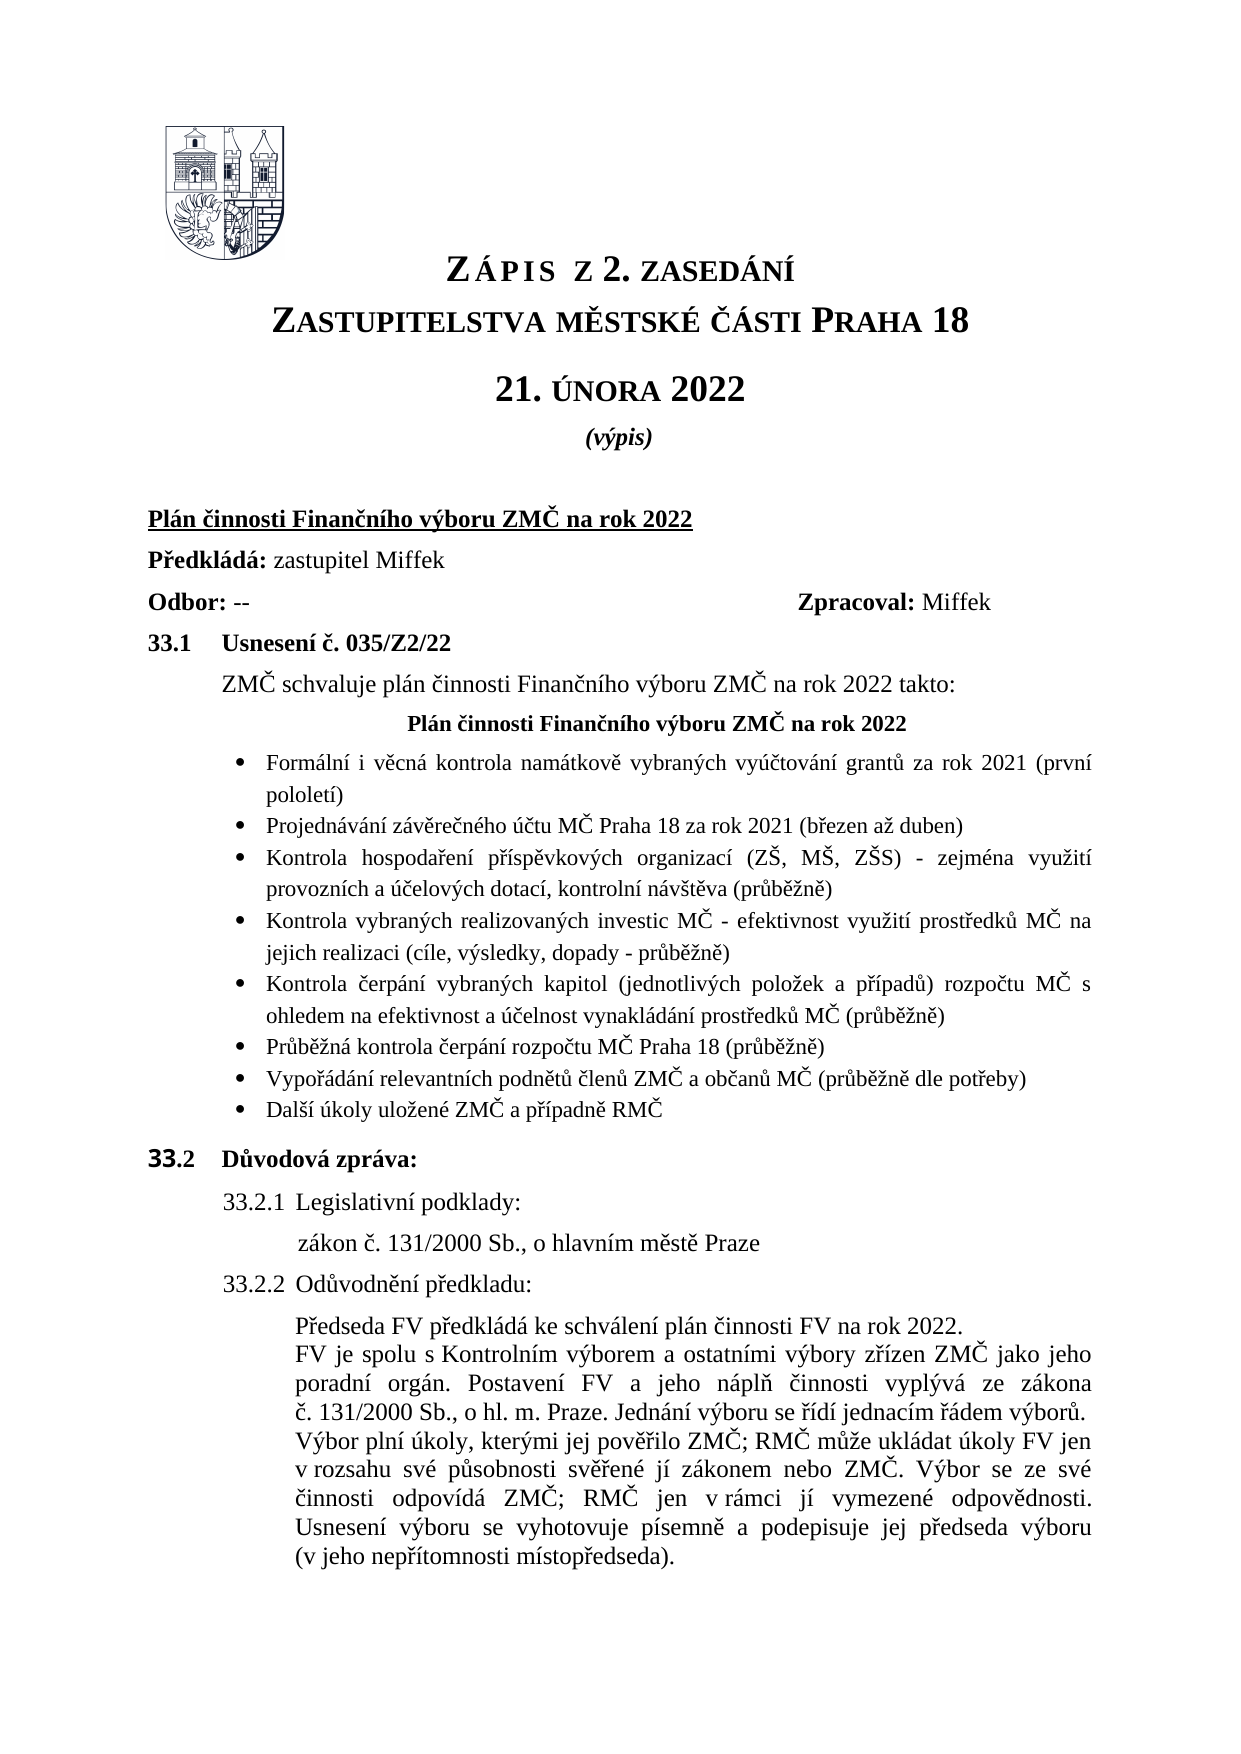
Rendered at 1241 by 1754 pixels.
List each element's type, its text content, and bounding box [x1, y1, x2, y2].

text Výbor plní úkoly, kterými jej pověřilo ZMČ; RMČ může ukládat úkoly FV jen v rozsahu své působnosti svěřené jí zákonem nebo ZMČ. Výbor se ze své činnosti odpovídá ZMČ; RMČ jen v rámci jí vymezené odpovědnosti. Usnesení výboru se vyhotovuje písemně a podepisuje jej předseda výboru (v jeho nepřítomnosti místopředseda). [295, 1426, 1093, 1569]
text FV je spolu s Kontrolním výborem a ostatními výbory zřízen ZMČ jako jeho poradní orgán. Postavení FV a jeho náplň činnosti vyplývá ze zákona č. 131/2000 Sb., o hl. m. Praze. Jednání výboru se řídí jednacím řádem výborů. [295, 1339, 1093, 1426]
text ZMČ schvaluje plán činnosti Finančního výboru ZMČ na rok 2022 takto: [221, 669, 1093, 698]
list Kontrola čerpání vybraných kapitol (jednotlivých položek a případů) rozpočtu MČ s ohledem na efektivnost a účelnost vynakládání prostředků MČ (průběžně) [236, 970, 1093, 1028]
text 33.2 Důvodová zpráva: [148, 1141, 1093, 1174]
text zákon č. 131/2000 Sb., o hlavním městě Praze [298, 1228, 1093, 1257]
text Předseda FV předkládá ke schválení plán činnosti FV na rok 2022. [295, 1311, 1093, 1339]
list Vypořádání relevantních podnětů členů ZMČ a občanů MČ (průběžně dle potřeby) [236, 1065, 1093, 1091]
list Formální i věcná kontrola namátkově vybraných vyúčtování grantů za rok 2021 (první pololetí) [236, 749, 1093, 807]
list Další úkoly uložené ZMČ a případně RMČ [236, 1096, 1093, 1123]
text 33.1 Usnesení č. 035/Z2/22 [148, 628, 1093, 657]
text (výpis) [148, 422, 1093, 450]
list Projednávání závěrečného účtu MČ Praha 18 za rok 2021 (březen až duben) [236, 812, 1093, 839]
subtitle Zastupitelstva městské části Praha 18 [148, 298, 1093, 341]
list Průběžná kontrola čerpání rozpočtu MČ Praha 18 (průběžně) [236, 1033, 1093, 1060]
list Kontrola vybraných realizovaných investic MČ - efektivnost využití prostředků MČ na jejich realizaci (cíle, výsledky, dopady - průběžně) [236, 907, 1093, 965]
text 33.2.1 Legislativní podklady: [148, 1187, 1093, 1216]
text Plán činnosti Finančního výboru ZMČ na rok 2022 [221, 710, 1093, 737]
picture [165, 126, 285, 260]
text Odbor: -- Zpracoval: Miffek [148, 587, 1093, 615]
subtitle Zápis z 2. zasedání [148, 246, 1093, 289]
list Kontrola hospodaření příspěvkových organizací (ZŠ, MŠ, ZŠS) - zejména využití provozních a účelových dotací, kontrolní návštěva (průběžně) [236, 844, 1093, 902]
text 33.2.2 Odůvodnění předkladu: [223, 1269, 1093, 1298]
text Plán činnosti Finančního výboru ZMČ na rok 2022 [148, 504, 1093, 533]
text Předkládá: zastupitel Miffek [148, 545, 1093, 574]
subtitle 21. února 2022 [148, 366, 1093, 409]
